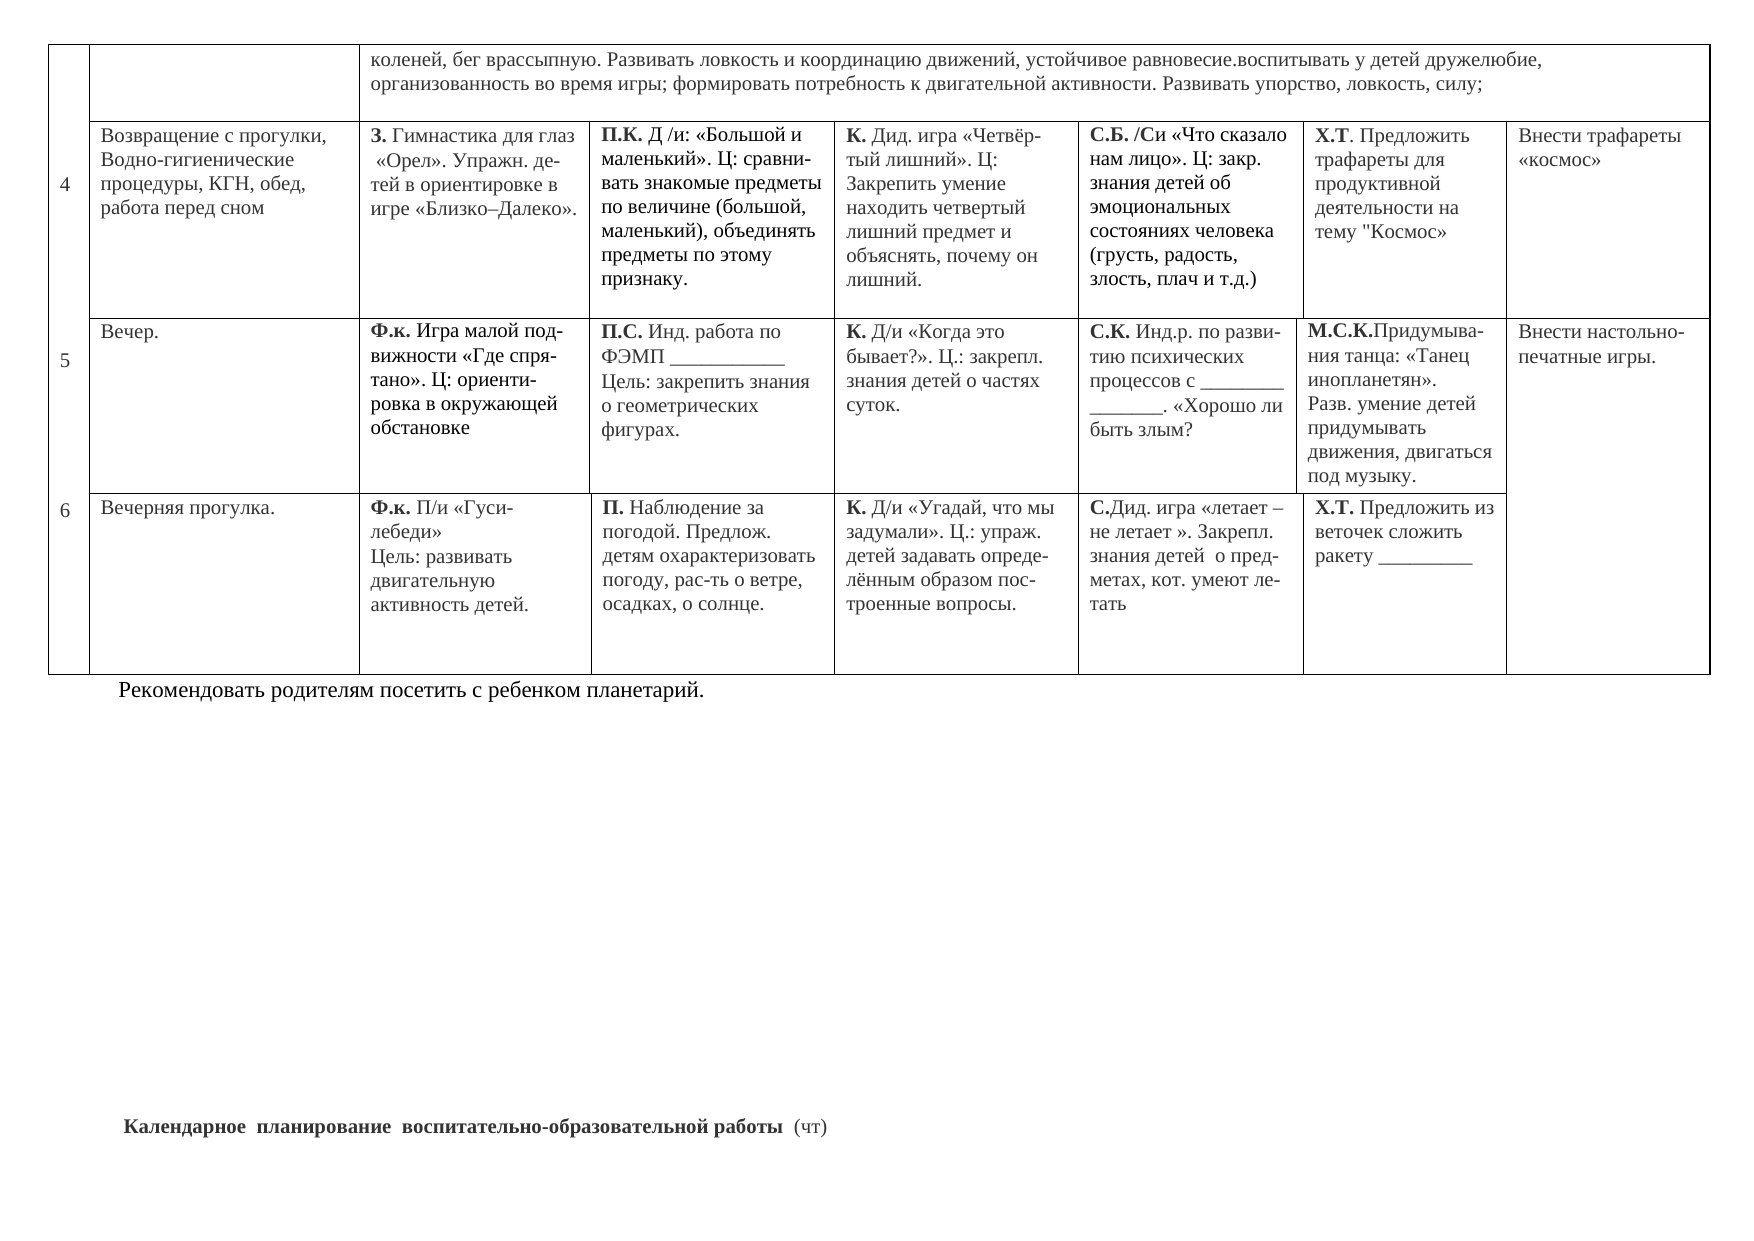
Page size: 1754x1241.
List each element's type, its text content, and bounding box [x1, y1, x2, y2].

table_cell П. Наблюдение за погодой. Предлож. детям охарактеризовать погоду, рас-ть о ветре, осадках, о солнце. [592, 494, 834, 674]
table_cell Внести настольно-печатные игры. [1507, 319, 1709, 674]
text Календарное планирование воспитательно-образовательной работы (чт) [118, 1114, 1636, 1138]
table_cell Вечер. [90, 319, 359, 493]
table_cell Ф.к. П/и «Гуси- лебеди» Цель: развивать двигательную активность детей. [360, 494, 591, 674]
table_cell Х.Т. Предложить из веточек сложить ракету _________ [1304, 494, 1506, 674]
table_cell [360, 45, 1709, 121]
table_cell М.С.К.Придумыва-ния танца: «Танец инопланетян». Разв. умение детей придумывать движения, двигаться под музыку. [1297, 319, 1506, 493]
table_cell С.К. Инд.р. по разви-тию психических процессов с ________ _______. «Хорошо ли быть злым? [1079, 319, 1296, 493]
table_cell К. Дид. игра «Четвёр-тый лишний». Ц: Закрепить умение находить четвертый лишний предмет и объяснять, почему он лишний. [835, 122, 1078, 317]
table_cell К. Д/и «Когда это бывает?». Ц.: закрепл. знания детей о частях суток. [835, 319, 1078, 493]
table_cell Х.Т. Предложить трафареты для продуктивной деятельности на тему "Космос» [1304, 122, 1506, 317]
table_cell К. Д/и «Угадай, что мы задумали». Ц.: упраж. детей задавать опреде-лённым образом пос-троенные вопросы. [835, 494, 1078, 674]
table_cell Внести трафареты «космос» [1507, 122, 1709, 317]
table_cell З. Гимнастика для глаз «Орел». Упражн. де-тей в ориентировке в игре «Близко–Далеко». [360, 122, 589, 317]
table_cell С.Б. /Си «Что сказало нам лицо». Ц: закр. знания детей об эмоциональных состояниях человека (грусть, радость, злость, плач и т.д.) [1079, 122, 1303, 317]
table_cell П.К. Д /и: «Большой и маленький». Ц: сравни-вать знакомые предметы по величине (большой, маленький), объединять предметы по этому признаку. [590, 122, 834, 317]
text Рекомендовать родителям посетить с ребенком планетарий. [118, 676, 1636, 702]
table_cell П.С. Инд. работа по ФЭМП ___________ Цель: закрепить знания о геометрических фигурах. [590, 319, 834, 493]
table_cell Вечерняя прогулка. [90, 494, 359, 674]
table_cell Ф.к. Игра малой под-вижности «Где спря-тано». Ц: ориенти-ровка в окружающей обстановке [360, 319, 589, 493]
table_cell С.Дид. игра «летает – не летает ». Закрепл. знания детей о пред-метах, кот. умеют ле-тать [1079, 494, 1303, 674]
table_cell Возвращение с прогулки, Водно-гигиенические процедуры, КГН, обед, работа перед сном [90, 122, 359, 317]
